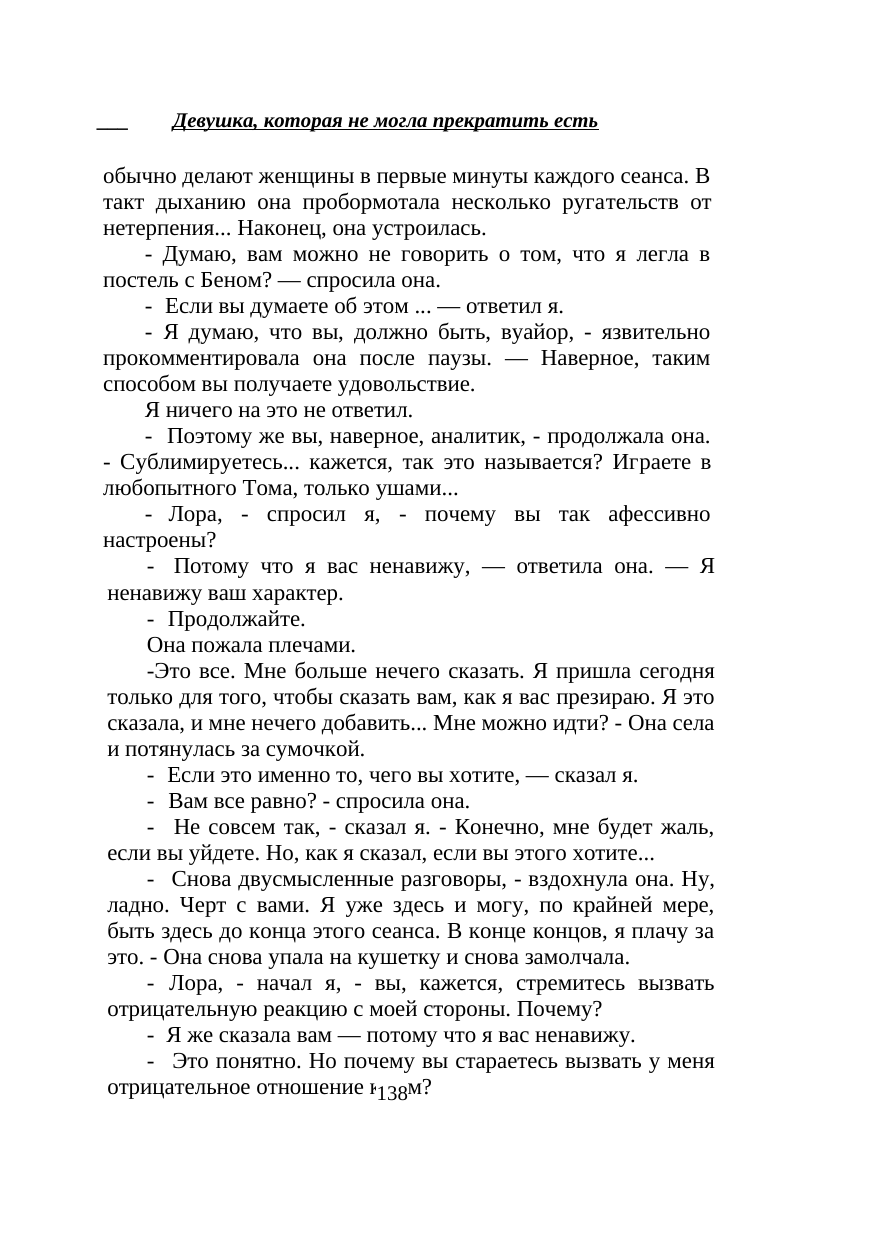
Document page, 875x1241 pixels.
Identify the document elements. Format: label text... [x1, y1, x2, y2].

text Я ничего на это не ответил. [144, 397, 718, 423]
list Лора, - спросил я, - почему вы так афессивно настроены? [103, 501, 712, 553]
list Снова двусмысленные разговоры, - вздохнула она. Ну, ладно. Черт с вами. Я уже здесь и могу, по крайней мере, быть здесь до конца этого сеанса. В конце концов, я плачу за это. - Она снова упала на кушетку и снова замолчала. [107, 866, 716, 970]
list Продолжайте. [147, 605, 718, 631]
list Если вы думаете об этом ... — ответил я. [144, 293, 718, 319]
list Лора, - начал я, - вы, кажется, стремитесь вызвать отрицательную реакцию с моей стороны. Почему? [107, 970, 716, 1022]
list Это понятно. Но почему вы стараетесь вызвать у меня отрицательное отношение к вам? [107, 1048, 716, 1100]
list Не совсем так, - сказал я. - Конечно, мне будет жаль, если вы уйдете. Но, как я сказал, если вы этого хотите... [107, 813, 716, 866]
list Поэтому же вы, наверное, аналитик, - продолжала она. - Сублимируетесь... кажется, так это называется? Играете в любопытного Тома, только ушами... [103, 423, 712, 501]
list Думаю, вам можно не говорить о том, что я легла в постель с Беном? — спросила она. [103, 241, 712, 293]
list Я думаю, что вы, должно быть, вуайор, - язвительно прокомментировала она после паузы. — Наверное, таким способом вы получаете удовольствие. [103, 319, 712, 397]
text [103, 162, 712, 241]
list Я же сказала вам — потому что я вас ненавижу. [147, 1022, 718, 1048]
list Вам все равно? - спросила она. [147, 787, 718, 813]
list Потому что я вас ненавижу, — ответила она. — Я ненавижу ваш характер. [107, 553, 716, 605]
text Она пожала плечами. [147, 631, 718, 657]
text -Это все. Мне больше нечего сказать. Я пришла сегодня только для того, чтобы сказать вам, как я вас презираю. Я это сказала, и мне нечего добавить... Мне можно идти? - Она села и потянулась за сумочкой. [107, 657, 716, 761]
list Если это именно то, чего вы хотите, — сказал я. [147, 761, 718, 787]
